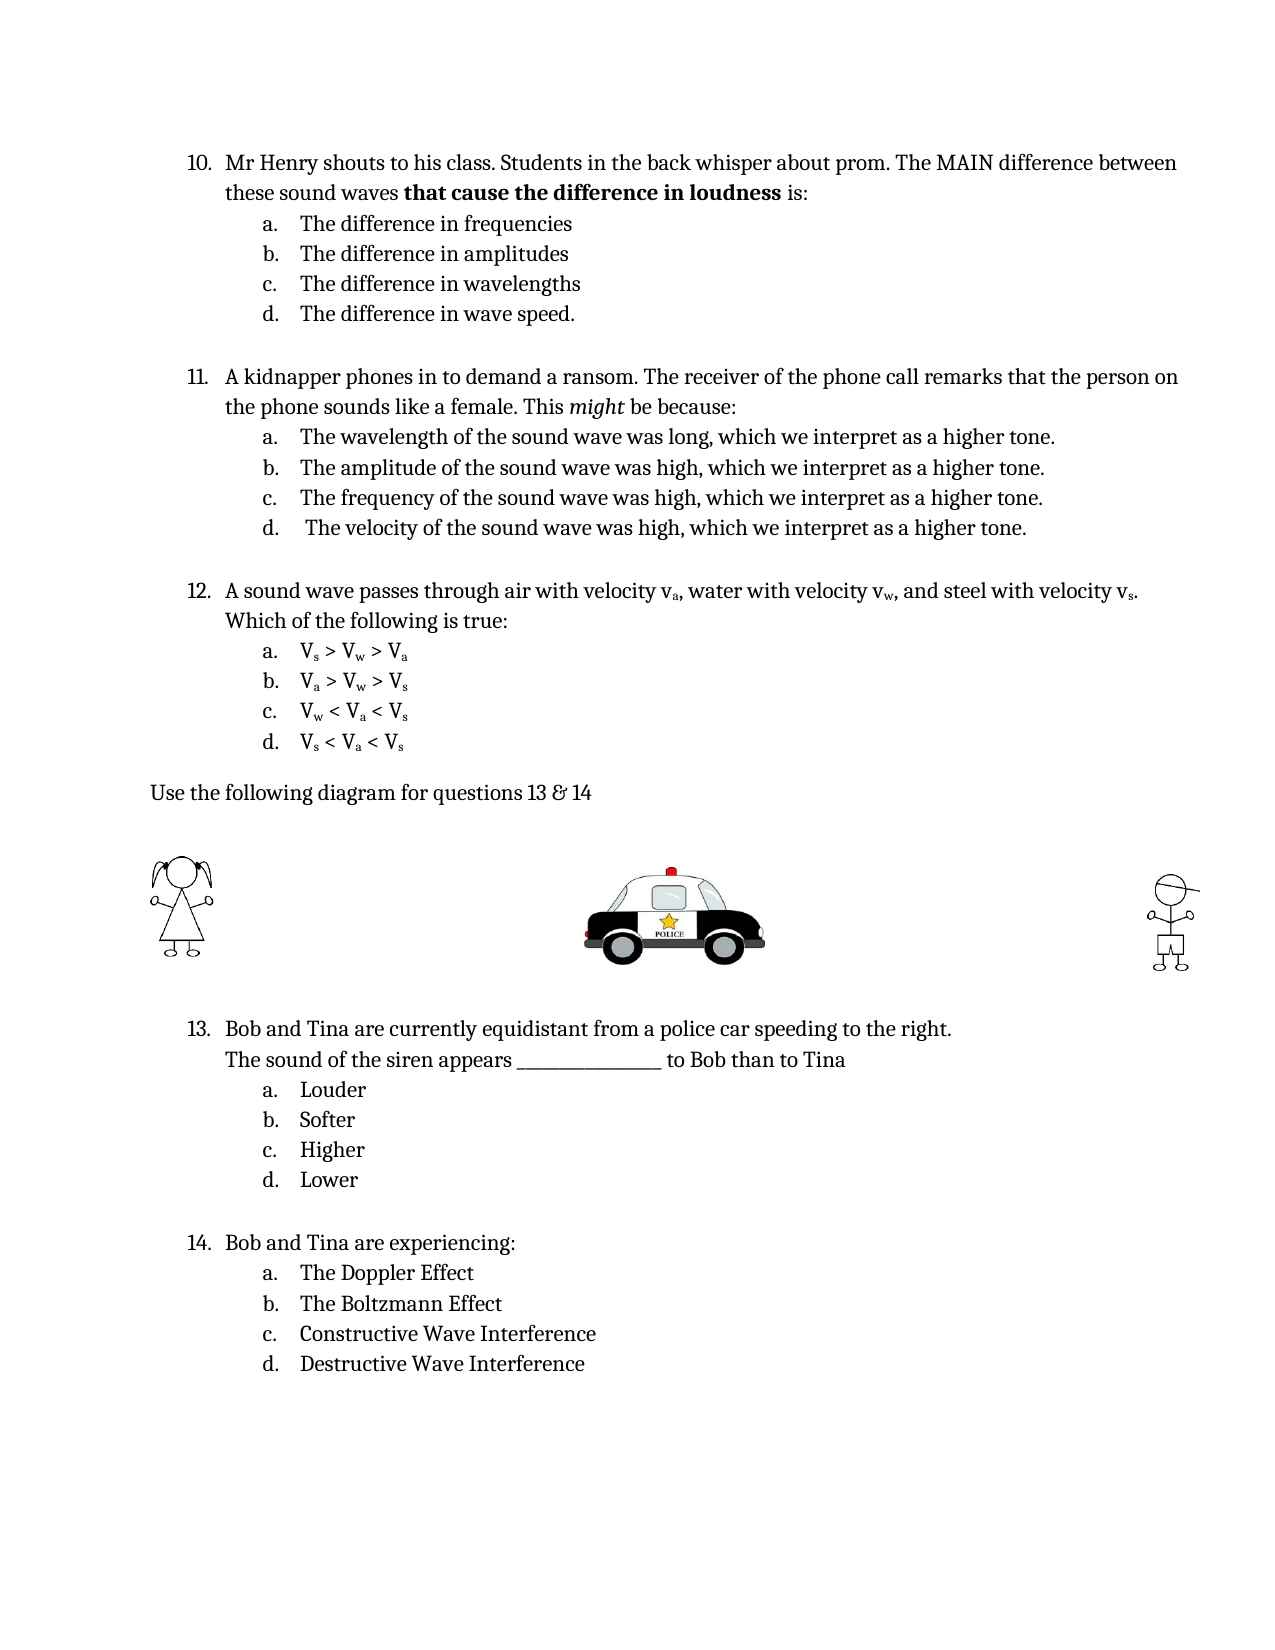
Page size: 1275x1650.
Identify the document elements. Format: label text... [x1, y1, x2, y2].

list The difference in frequencies [262, 210, 1200, 237]
list Mr Henry shouts to his class. Students in the back whisper about prom. The MAIN difference between these sound waves that cause the difference in loudness is: [187, 150, 1200, 207]
list Higher [262, 1137, 1200, 1163]
list The difference in wave speed. [262, 301, 1200, 359]
picture [1137, 871, 1200, 971]
picture [584, 867, 765, 965]
list Vs < Va < Vs [262, 728, 1200, 755]
list The difference in amplitudes [262, 241, 1200, 267]
text Use the following diagram for questions 13 & 14 [150, 779, 1200, 806]
list The Doppler Effect [262, 1260, 1200, 1287]
list The amplitude of the sound wave was high, which we interpret as a higher tone. [262, 454, 1200, 481]
list Constructive Wave Interference [262, 1321, 1200, 1347]
list The velocity of the sound wave was high, which we interpret as a higher tone. [262, 515, 1200, 573]
list Lower [262, 1167, 1200, 1226]
list Louder [262, 1077, 1200, 1103]
list Softer [262, 1107, 1200, 1133]
list The wavelength of the sound wave was long, which we interpret as a higher tone. [262, 424, 1200, 451]
list Bob and Tina are experiencing: [187, 1230, 1200, 1256]
list The difference in wavelengths [262, 271, 1200, 297]
list Va > Vw > Vs [262, 668, 1200, 694]
list Bob and Tina are currently equidistant from a police car speeding to the right. The sound of the siren appears _________________ to Bob than to Tina [187, 1016, 1200, 1073]
list Vw < Va < Vs [262, 698, 1200, 725]
list The frequency of the sound wave was high, which we interpret as a higher tone. [262, 484, 1200, 511]
list A kidnapper phones in to demand a ransom. The receiver of the phone call remarks that the person on the phone sounds like a female. This might be because: [187, 364, 1200, 420]
picture [150, 856, 219, 957]
list Destructive Wave Interference [262, 1351, 1200, 1470]
list A sound wave passes through air with velocity va, water with velocity vw, and steel with velocity vs. Which of the following is true: [187, 577, 1200, 634]
list The Boltzmann Effect [262, 1290, 1200, 1317]
list Vs > Vw > Va [262, 638, 1200, 664]
